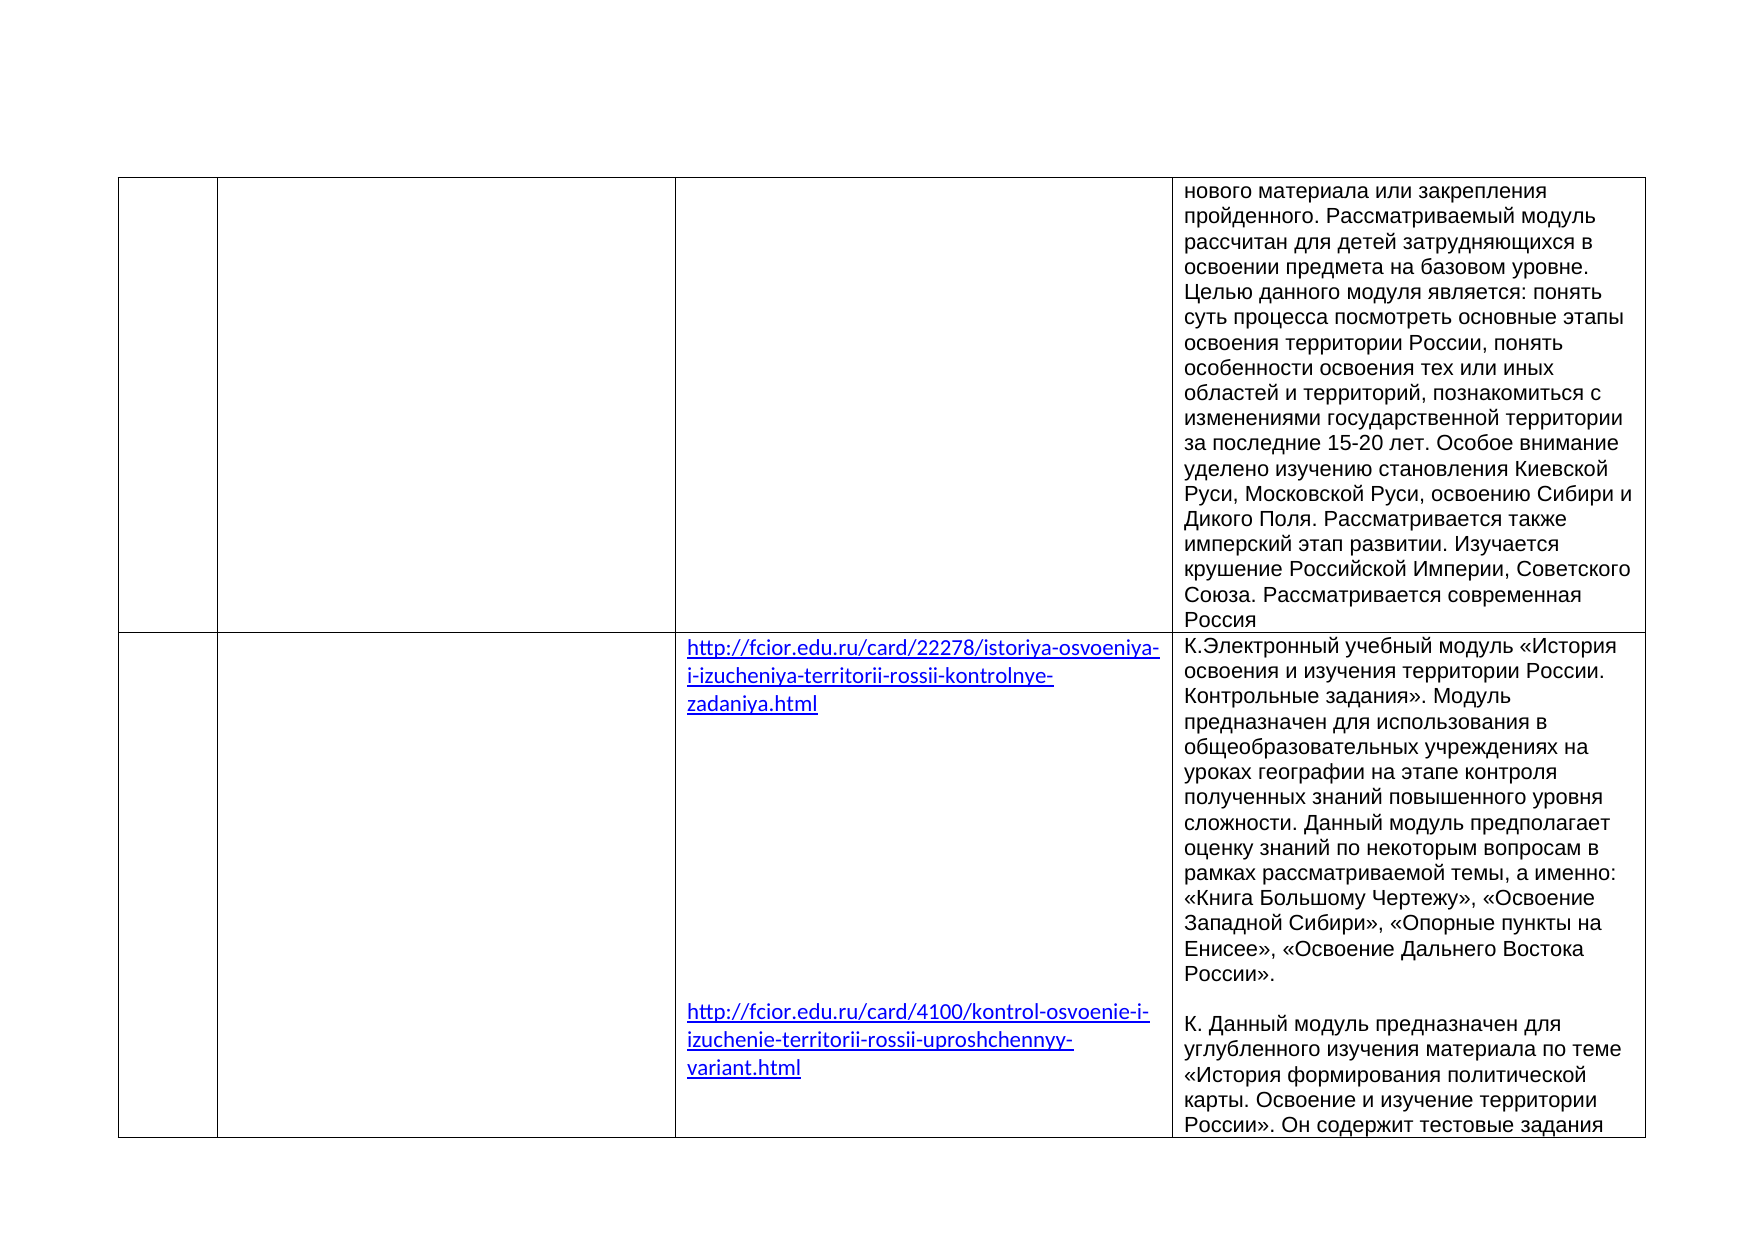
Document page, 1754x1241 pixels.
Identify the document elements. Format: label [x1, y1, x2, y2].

table_cell [119, 633, 217, 1137]
table_cell [119, 178, 217, 632]
table_cell [676, 633, 1172, 1137]
table_cell [1173, 633, 1645, 1137]
table_cell [218, 633, 675, 1137]
table_cell [1173, 178, 1645, 632]
table_cell [218, 178, 675, 632]
table_cell [676, 178, 1172, 632]
